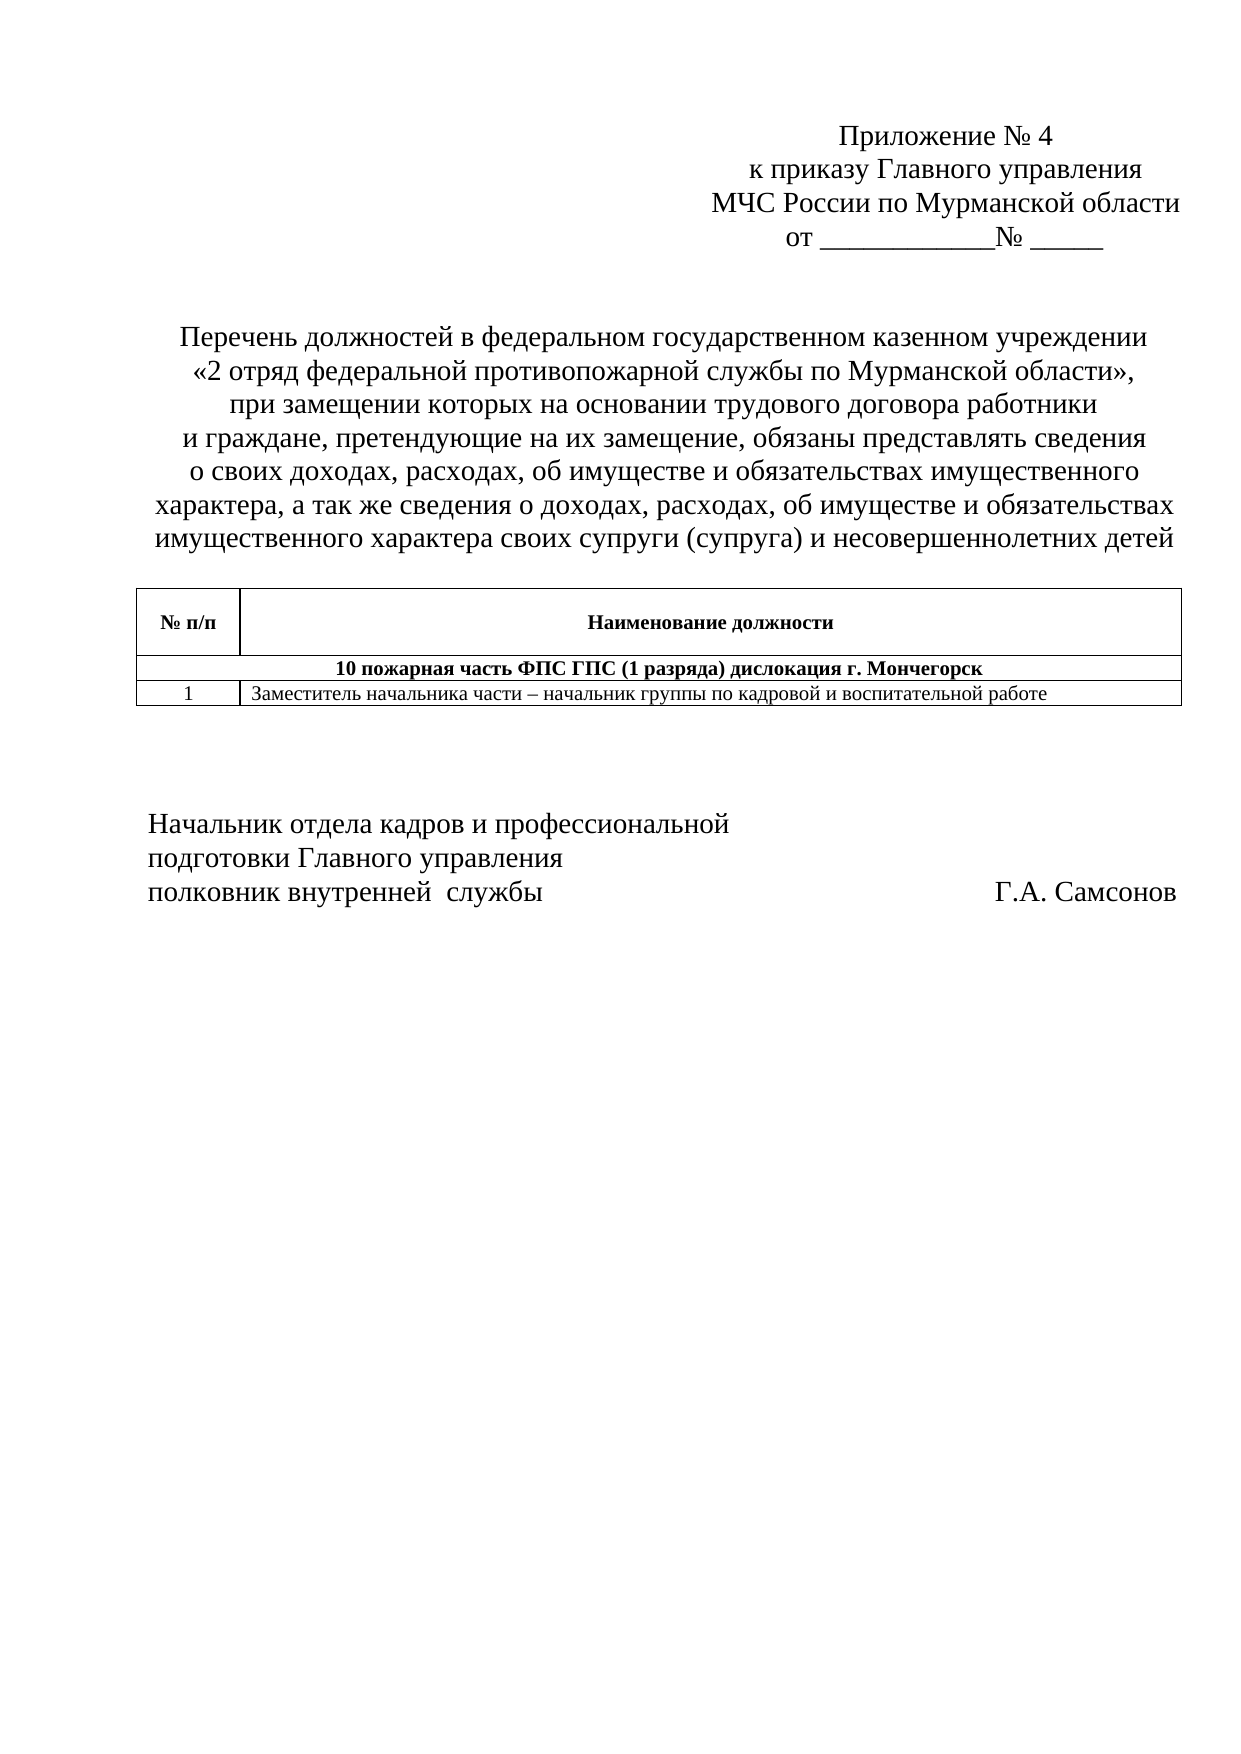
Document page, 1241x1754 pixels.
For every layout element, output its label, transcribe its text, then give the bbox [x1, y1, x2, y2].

table_header Наименование должности [241, 589, 1181, 655]
table_cell 1 [137, 681, 239, 705]
text подготовки Главного управления [148, 840, 1181, 874]
text и граждане, претендующие на их замещение, обязаны представлять сведения о своих доходах, расходах, об имуществе и обязательствах имущественного характера, а так же сведения о доходах, расходах, об имуществе и обязательствах имущественного характера своих супруги (супруга) и несовершеннолетних детей [148, 420, 1181, 554]
table_header № п/п [137, 589, 239, 655]
text полковник внутренней службы Г.А. Самсонов [148, 874, 1181, 907]
table_cell 10 пожарная часть ФПС ГПС (1 разряда) дислокация г. Мончегорск [137, 656, 1181, 680]
text от ____________№ _____ [148, 219, 1179, 252]
text Перечень должностей в федеральном государственном казенном учреждении «2 отряд федеральной противопожарной службы по Мурманской области», при замещении которых на основании трудового договора работники [148, 319, 1179, 420]
subtitle МЧС России по Мурманской области [710, 185, 1181, 219]
subtitle Приложение № 4 [710, 118, 1181, 152]
text Начальник отдела кадров и профессиональной [148, 807, 1181, 840]
subtitle к приказу Главного управления [710, 152, 1181, 185]
table_cell Заместитель начальника части – начальник группы по кадровой и воспитательной работе [241, 681, 1181, 705]
